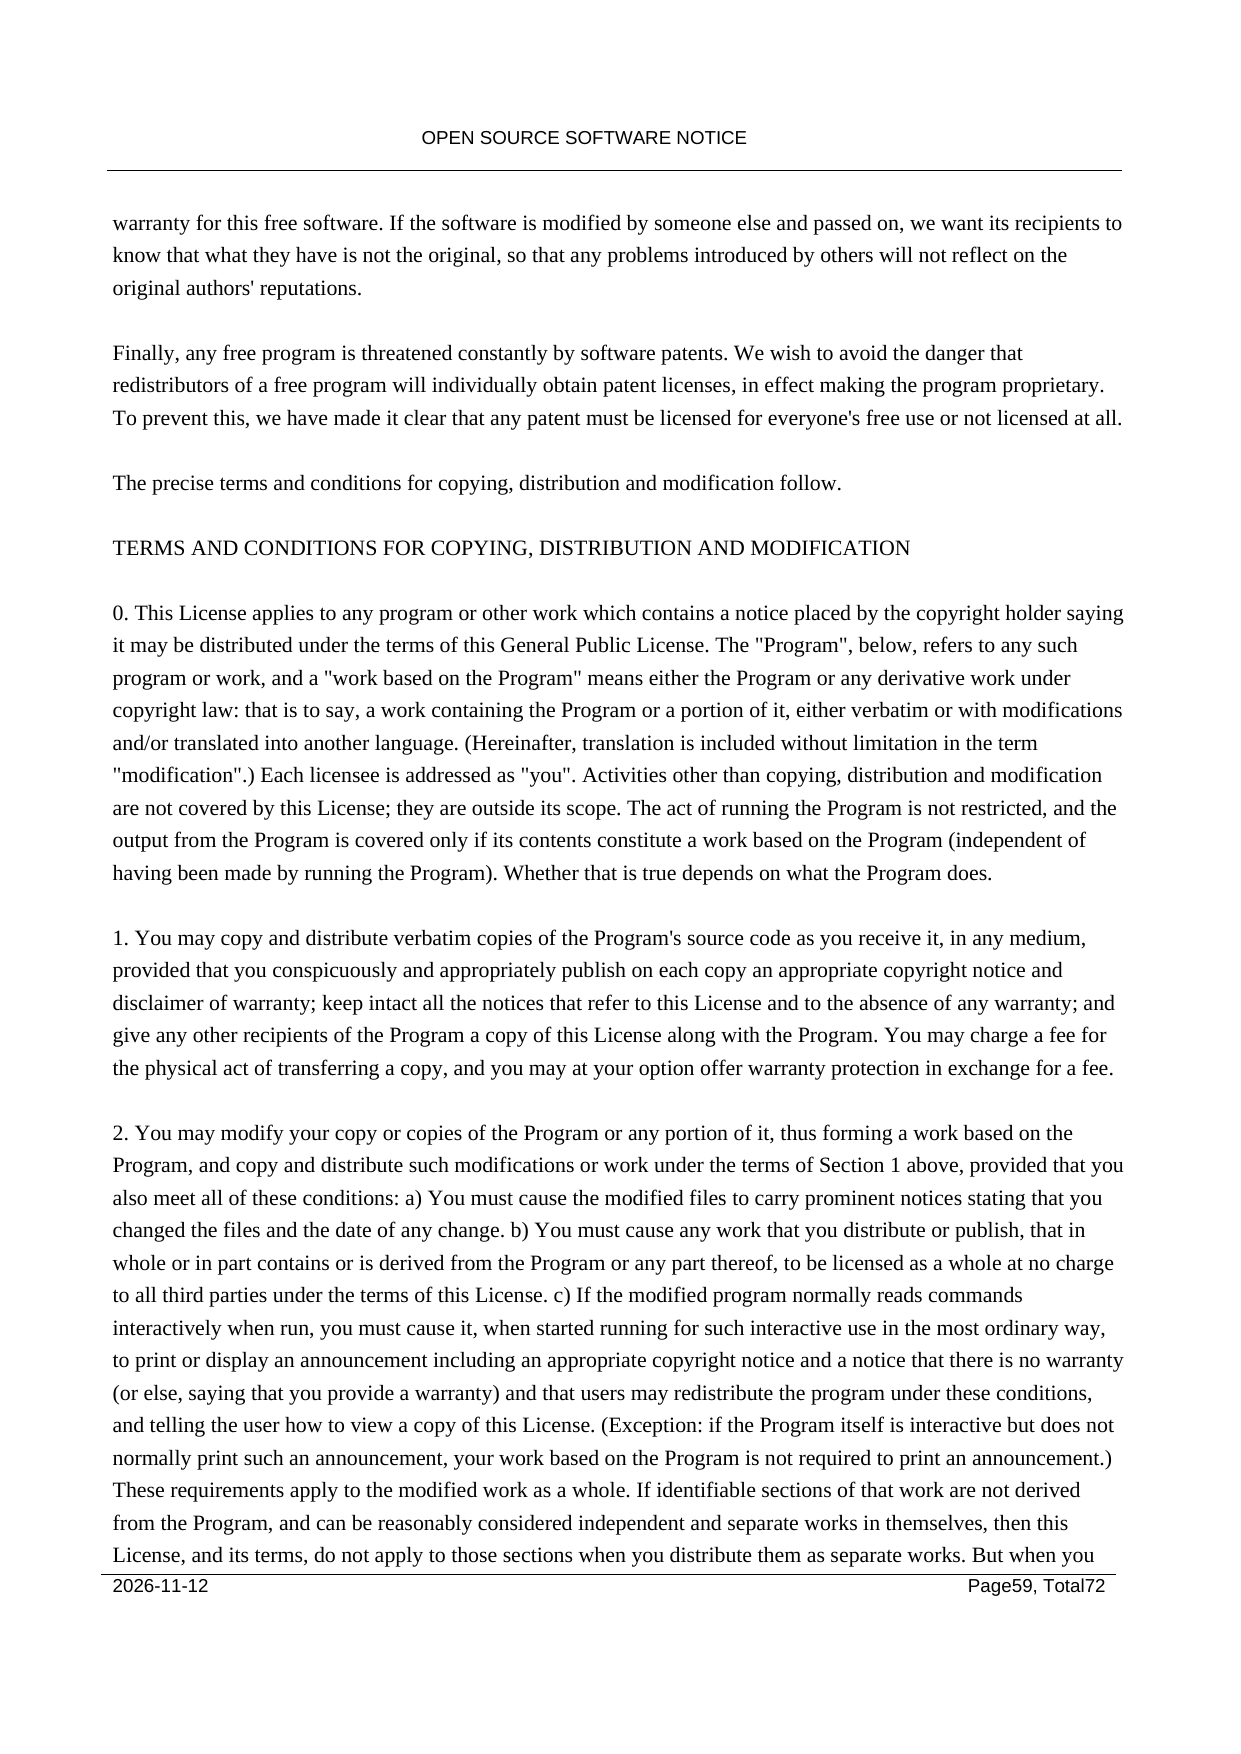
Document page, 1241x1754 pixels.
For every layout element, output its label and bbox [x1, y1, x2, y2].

text [112, 206, 1128, 1571]
